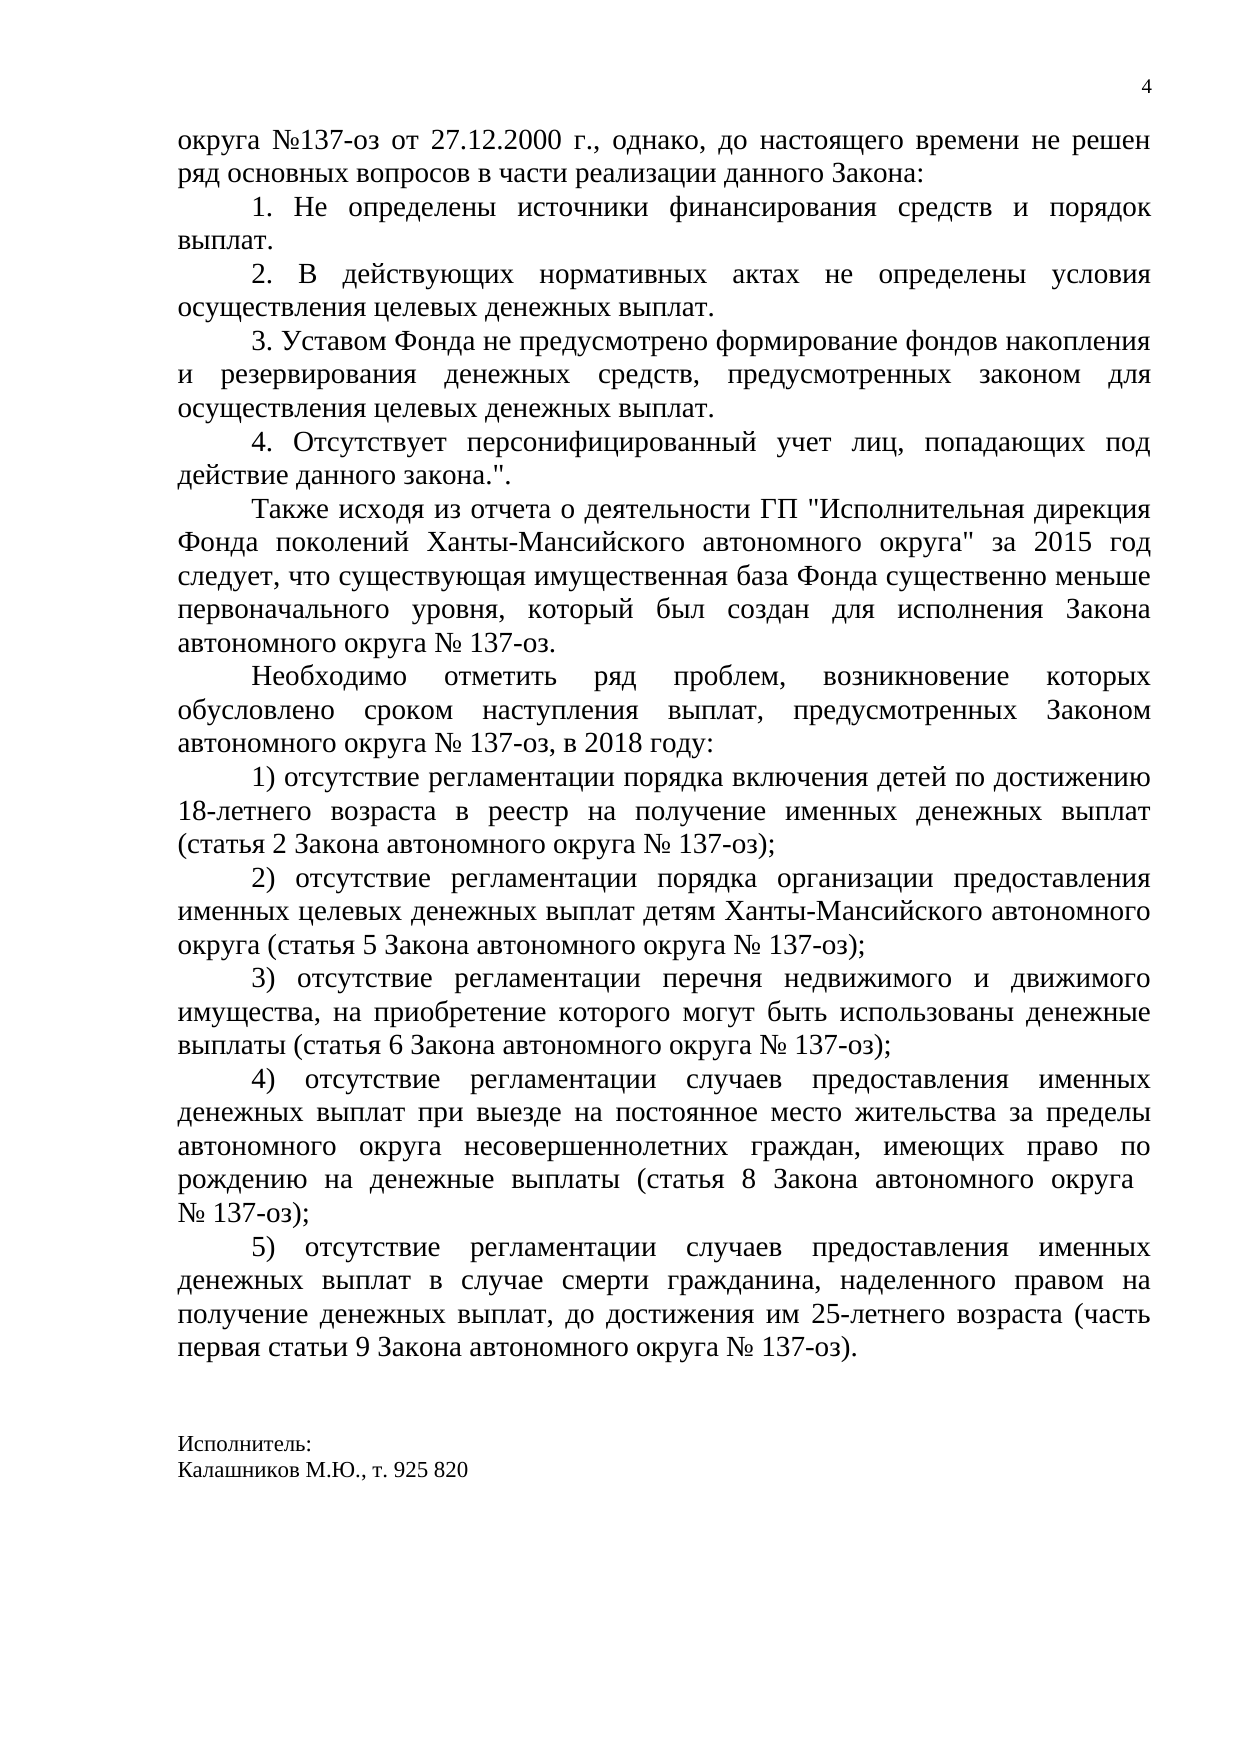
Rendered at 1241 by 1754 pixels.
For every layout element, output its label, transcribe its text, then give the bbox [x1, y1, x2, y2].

text 2) отсутствие регламентации порядка организации предоставления именных целевых денежных выплат детям Ханты-Мансийского автономного округа (статья 5 Закона автономного округа № 137-оз); [177, 860, 1152, 960]
text Также исходя из отчета о деятельности ГП "Исполнительная дирекция Фонда поколений Ханты-Мансийского автономного округа" за 2015 год следует, что существующая имущественная база Фонда существенно меньше первоначального уровня, который был создан для исполнения Закона автономного округа № 137-оз. [177, 491, 1152, 658]
text 1) отсутствие регламентации порядка включения детей по достижению 18-летнего возраста в реестр на получение именных денежных выплат (статья 2 Закона автономного округа № 137-оз); [177, 759, 1152, 860]
text Калашников М.Ю., т. 925 820 [177, 1456, 1152, 1483]
text Исполнитель: [177, 1430, 1152, 1456]
text 5) отсутствие регламентации случаев предоставления именных денежных выплат в случае смерти гражданина, наделенного правом на получение денежных выплат, до достижения им 25-летнего возраста (часть первая статьи 9 Закона автономного округа № 137-оз). [177, 1229, 1152, 1363]
text 2. В действующих нормативных актах не определены условия осуществления целевых денежных выплат. [177, 256, 1152, 323]
text 3. Уставом Фонда не предусмотрено формирование фондов накопления и резервирования денежных средств, предусмотренных законом для осуществления целевых денежных выплат. [177, 323, 1152, 424]
text 3) отсутствие регламентации перечня недвижимого и движимого имущества, на приобретение которого могут быть использованы денежные выплаты (статья 6 Закона автономного округа № 137-оз); [177, 960, 1152, 1061]
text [177, 122, 1152, 189]
text 4. Отсутствует персонифицированный учет лиц, попадающих под действие данного закона.". [177, 424, 1152, 491]
text Необходимо отметить ряд проблем, возникновение которых обусловлено сроком наступления выплат, предусмотренных Законом автономного округа № 137-оз, в 2018 году: [177, 658, 1152, 759]
text 4) отсутствие регламентации случаев предоставления именных денежных выплат при выезде на постоянное место жительства за пределы автономного округа несовершеннолетних граждан, имеющих право по рождению на денежные выплаты (статья 8 Закона автономного округа № 137-оз); [177, 1061, 1152, 1229]
text 1. Не определены источники финансирования средств и порядок выплат. [177, 189, 1152, 256]
